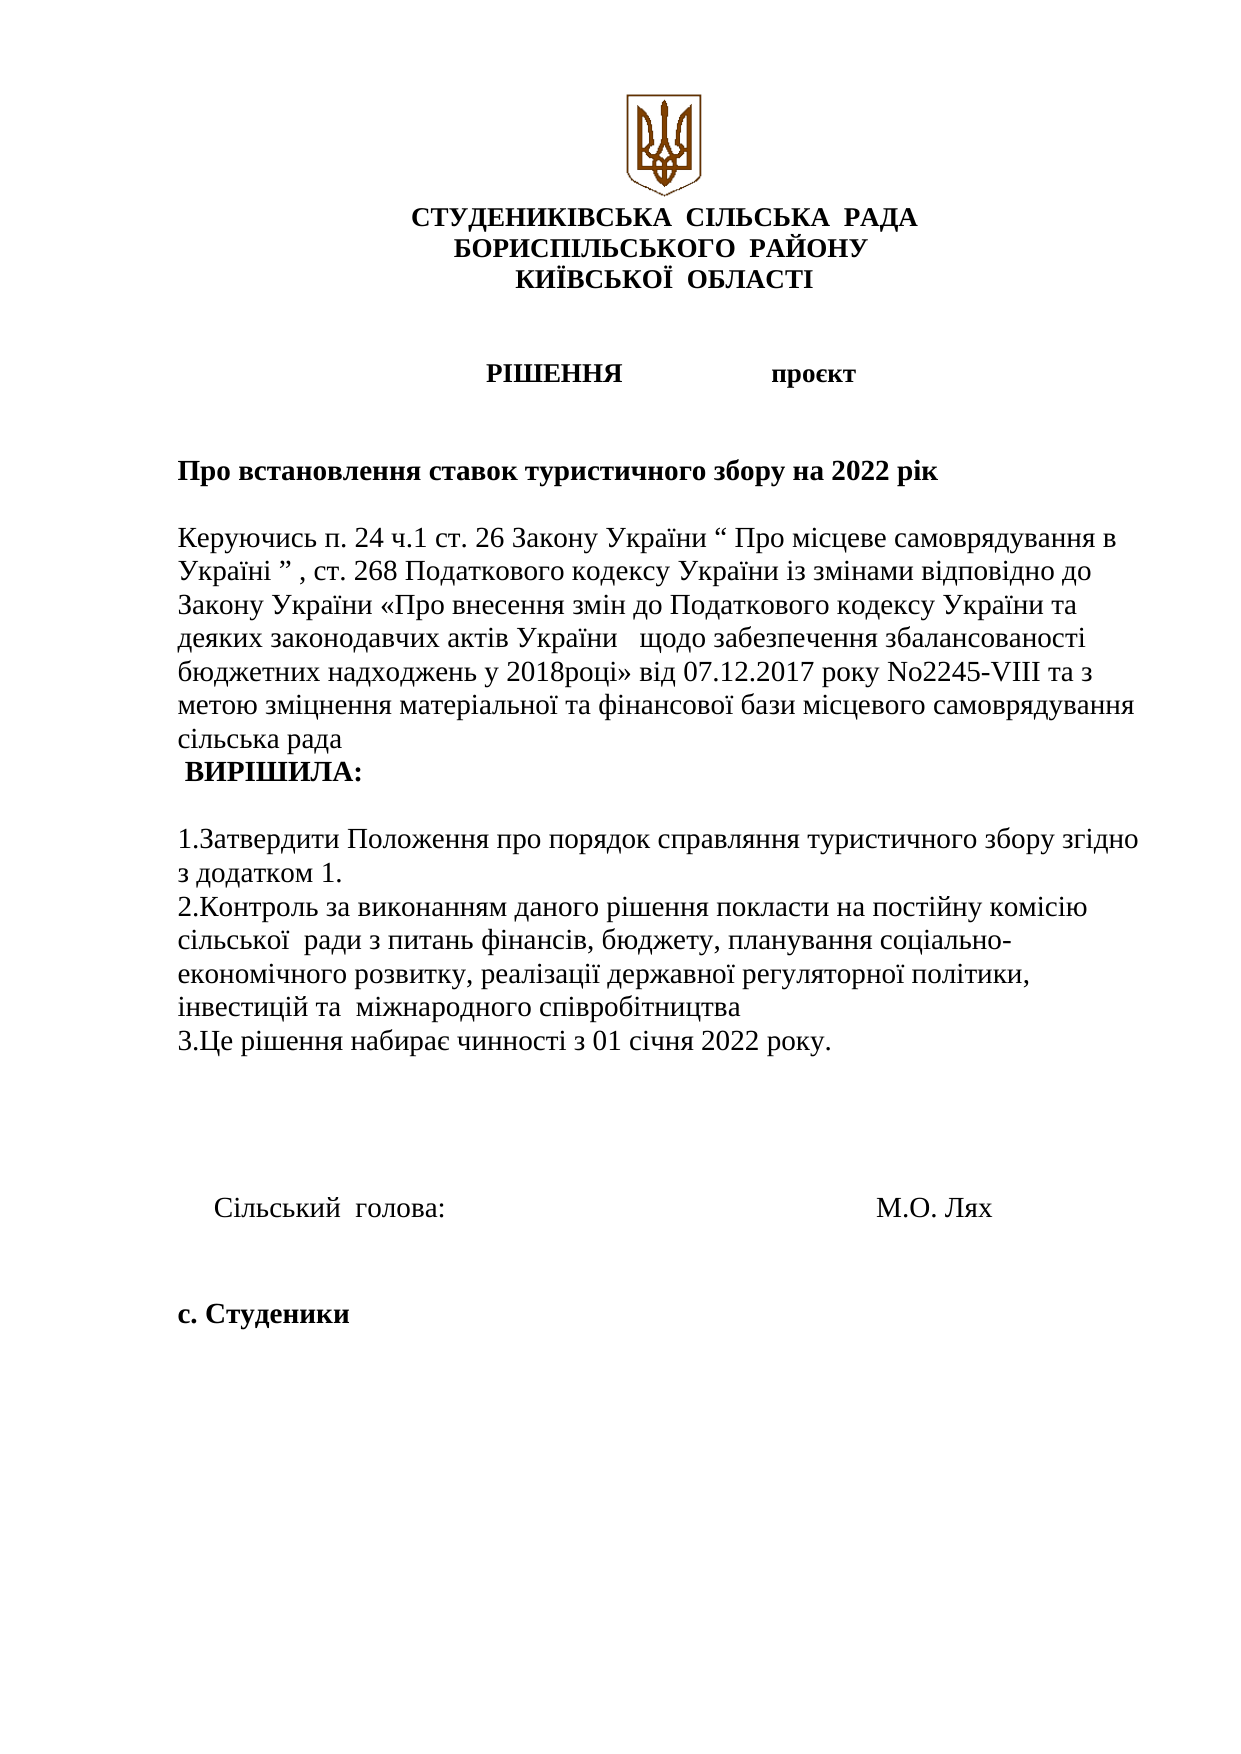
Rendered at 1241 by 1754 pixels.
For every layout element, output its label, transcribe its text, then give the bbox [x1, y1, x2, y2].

text 2.Контроль за виконанням даного рішення покласти на постійну комісію сільської ради з питань фінансів, бюджету, планування соціально-економічного розвитку, реалізації державної регуляторної політики, інвестицій та міжнародного співробітництва [177, 889, 1152, 1023]
picture [620, 88, 709, 202]
text 3.Це рішення набирає чинності з 01 січня 2022 року. [177, 1023, 1152, 1056]
text Керуючись п. 24 ч.1 ст. 26 Закону України “ Про місцеве самоврядування в Україні ” , ст. 268 Податкового кодексу України із змінами відповідно до Закону України «Про внесення змін до Податкового кодексу України та деяких законодавчих актів України щодо забезпечення збалансованості бюджетних надходжень у 2018році» від 07.12.2017 року No2245-VІІI та з метою зміцнення матеріальної та фінансової бази місцевого самоврядування сільська рада [177, 520, 1152, 754]
text 1.Затвердити Положення про порядок справляння туристичного збору згідно з додатком 1. [177, 822, 1152, 889]
text Про встановлення ставок туристичного збору на 2022 рік [177, 453, 1152, 486]
text СТУДЕНИКІВСЬКА СІЛЬСЬКА РАДА БОРИСПІЛЬСЬКОГО РАЙОНУ КИЇВСЬКОЇ ОБЛАСТІ [177, 201, 1152, 294]
text с. Студеники [177, 1296, 1152, 1330]
text РІШЕННЯ проєкт [177, 357, 1152, 388]
text ВИРІШИЛА: [177, 754, 1152, 788]
text Сільський голова: М.О. Лях [177, 1191, 1152, 1224]
